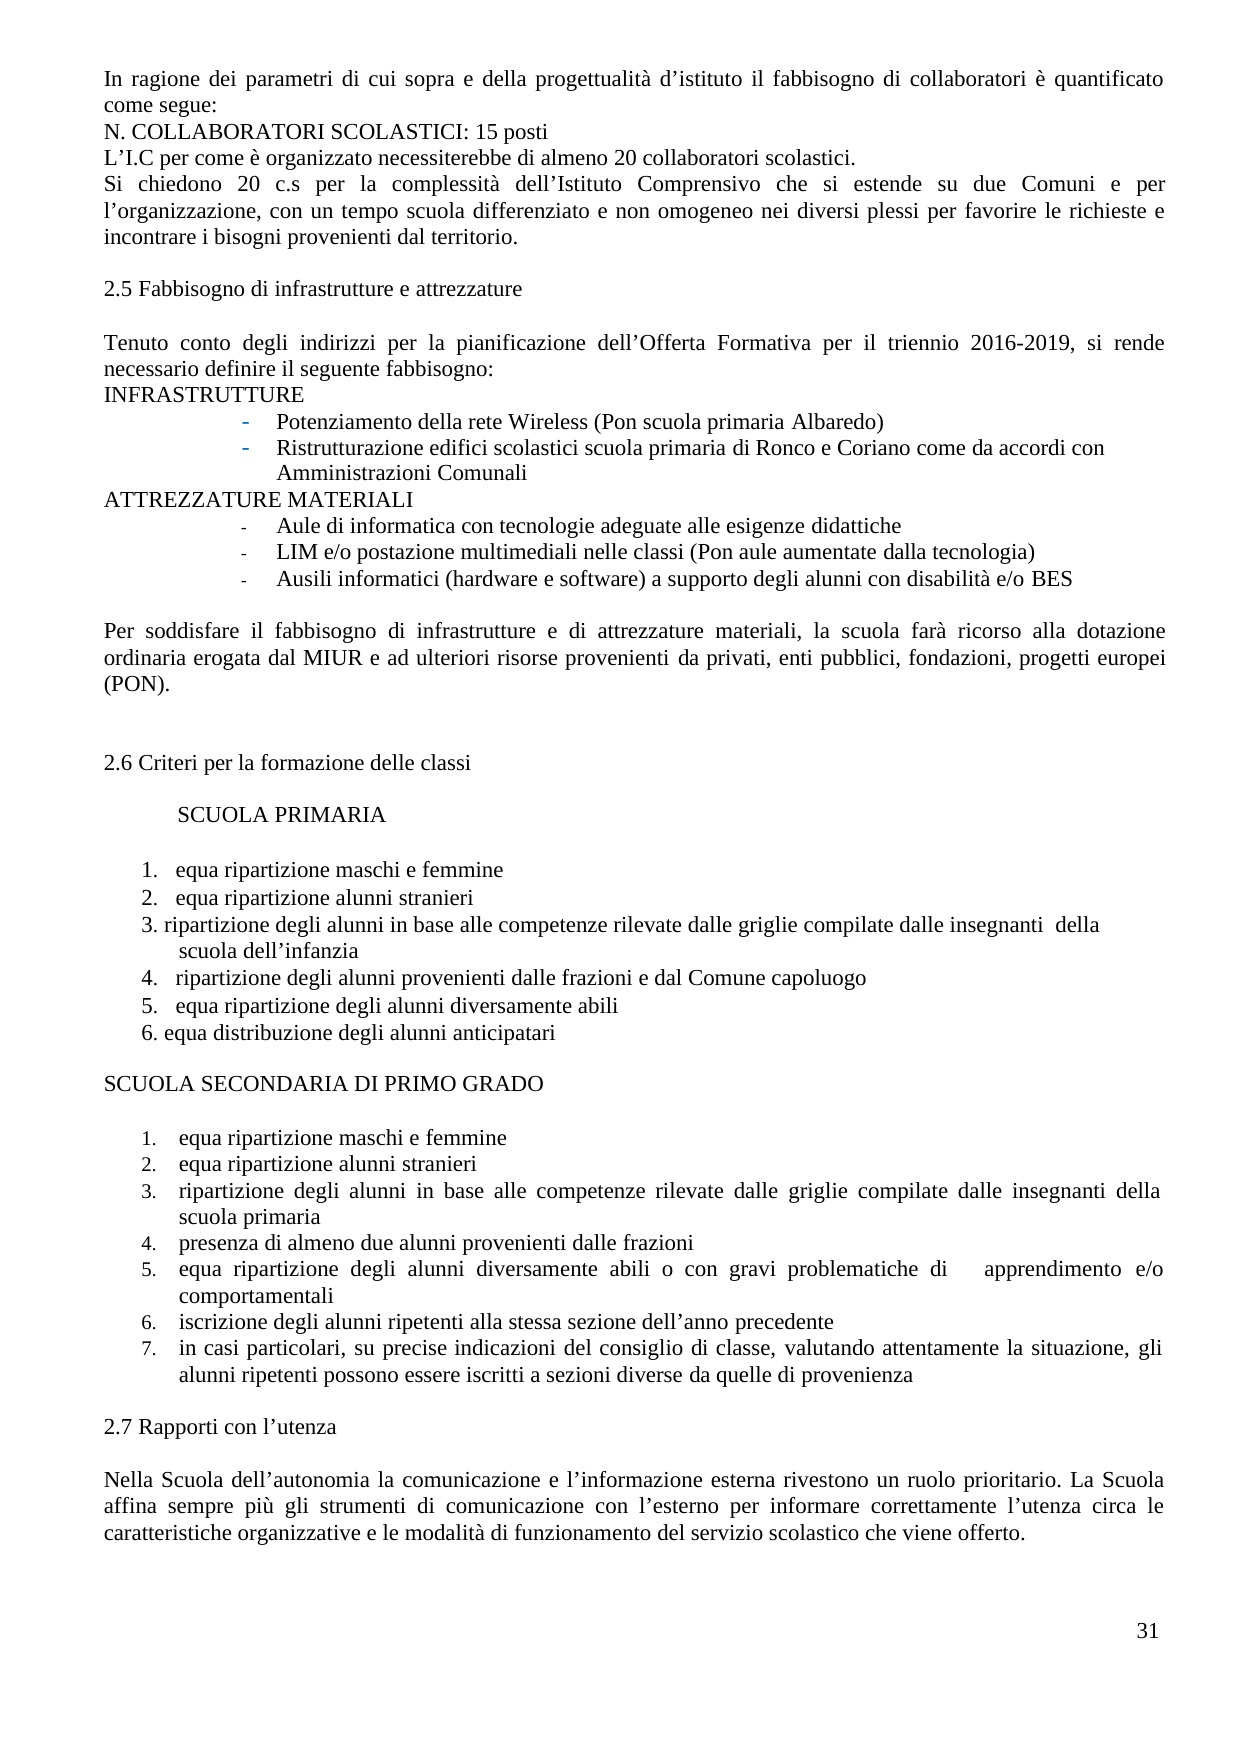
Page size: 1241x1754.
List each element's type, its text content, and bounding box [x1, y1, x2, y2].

text N. COLLABORATORI SCOLASTICI: 15 posti [103, 118, 861, 144]
text  equa ripartizione degli alunni diversamente abili o con gravi problematiche di apprendimento e/o comportamentali [141, 1256, 1166, 1308]
text Nella Scuola dell’autonomia la comunicazione e l’informazione esterna rivestono un ruolo prioritario. La Scuola affina sempre più gli strumenti di comunicazione con l’esterno per informare correttamente l’utenza circa le caratteristiche organizzative e le modalità di funzionamento del servizio scolastico che viene offerto. [103, 1466, 1167, 1545]
text  equa ripartizione maschi e femmine [141, 1124, 1166, 1150]
text  in casi particolari, su precise indicazioni del consiglio di classe, valutando attentamente la situazione, gli alunni ripetenti possono essere iscritti a sezioni diverse da quelle di provenienza [141, 1334, 1166, 1387]
list Rapporti con l’utenza [103, 1413, 1180, 1439]
list Fabbisogno di infrastrutture e attrezzature [103, 276, 1180, 302]
list Ristrutturazione edifici scolastici scuola primaria di Ronco e Coriano come da accordi con Amministrazioni Comunali [238, 435, 1166, 486]
list Ausili informatici (hardware e software) a supporto degli alunni con disabilità e/o BES [238, 565, 1180, 591]
text INFRASTRUTTURE [103, 381, 1180, 407]
text  ripartizione degli alunni in base alle competenze rilevate dalle griglie compilate dalle insegnanti della scuola primaria [141, 1177, 1165, 1229]
text  equa ripartizione degli alunni diversamente abili [141, 991, 1166, 1019]
list LIM e/o postazione multimediali nelle classi (Pon aule aumentate dalla tecnologia) [238, 539, 1180, 565]
text  equa ripartizione maschi e femmine [141, 854, 1166, 883]
list Criteri per la formazione delle classi SCUOLA PRIMARIA [103, 749, 472, 827]
text Tenuto conto degli indirizzi per la pianificazione dell’Offerta Formativa per il triennio 2016-2019, si rende necessario definire il seguente fabbisogno: [103, 329, 1167, 381]
text  equa distribuzione degli alunni anticipatari SCUOLA SECONDARIA DI PRIMO GRADO [103, 1019, 631, 1097]
list Aule di informatica con tecnologie adeguate alle esigenze didattiche [238, 512, 1180, 539]
text Si chiedono 20 c.s per la complessità dell’Istituto Comprensivo che si estende su due Comuni e per l’organizzazione, con un tempo scuola differenziato e non omogeneo nei diversi plessi per favorire le richieste e incontrare i bisogni provenienti dal territorio. [103, 171, 1167, 249]
text L’I.C per come è organizzato necessiterebbe di almeno 20 collaboratori scolastici. [103, 144, 861, 171]
text In ragione dei parametri di cui sopra e della progettualità d’istituto il fabbisogno di collaboratori è quantificato come segue: [103, 66, 1166, 118]
text  equa ripartizione alunni stranieri [141, 1150, 1166, 1176]
text  ripartizione degli alunni in base alle competenze rilevate dalle griglie compilate dalle insegnanti della scuola dell’infanzia [141, 911, 1154, 963]
list Potenziamento della rete Wireless (Pon scuola primaria Albaredo) [238, 407, 1180, 435]
text  iscrizione degli alunni ripetenti alla stessa sezione dell’anno precedente [141, 1308, 1166, 1334]
text  equa ripartizione alunni stranieri [141, 883, 1166, 911]
text  ripartizione degli alunni provenienti dalle frazioni e dal Comune capoluogo [141, 963, 1166, 991]
text  presenza di almeno due alunni provenienti dalle frazioni [141, 1229, 1166, 1255]
text Per soddisfare il fabbisogno di infrastrutture e di attrezzature materiali, la scuola farà ricorso alla dotazione ordinaria erogata dal MIUR e ad ulteriori risorse provenienti da privati, enti pubblici, fondazioni, progetti europei (PON). [103, 618, 1167, 697]
text ATTREZZATURE MATERIALI [103, 486, 1180, 512]
